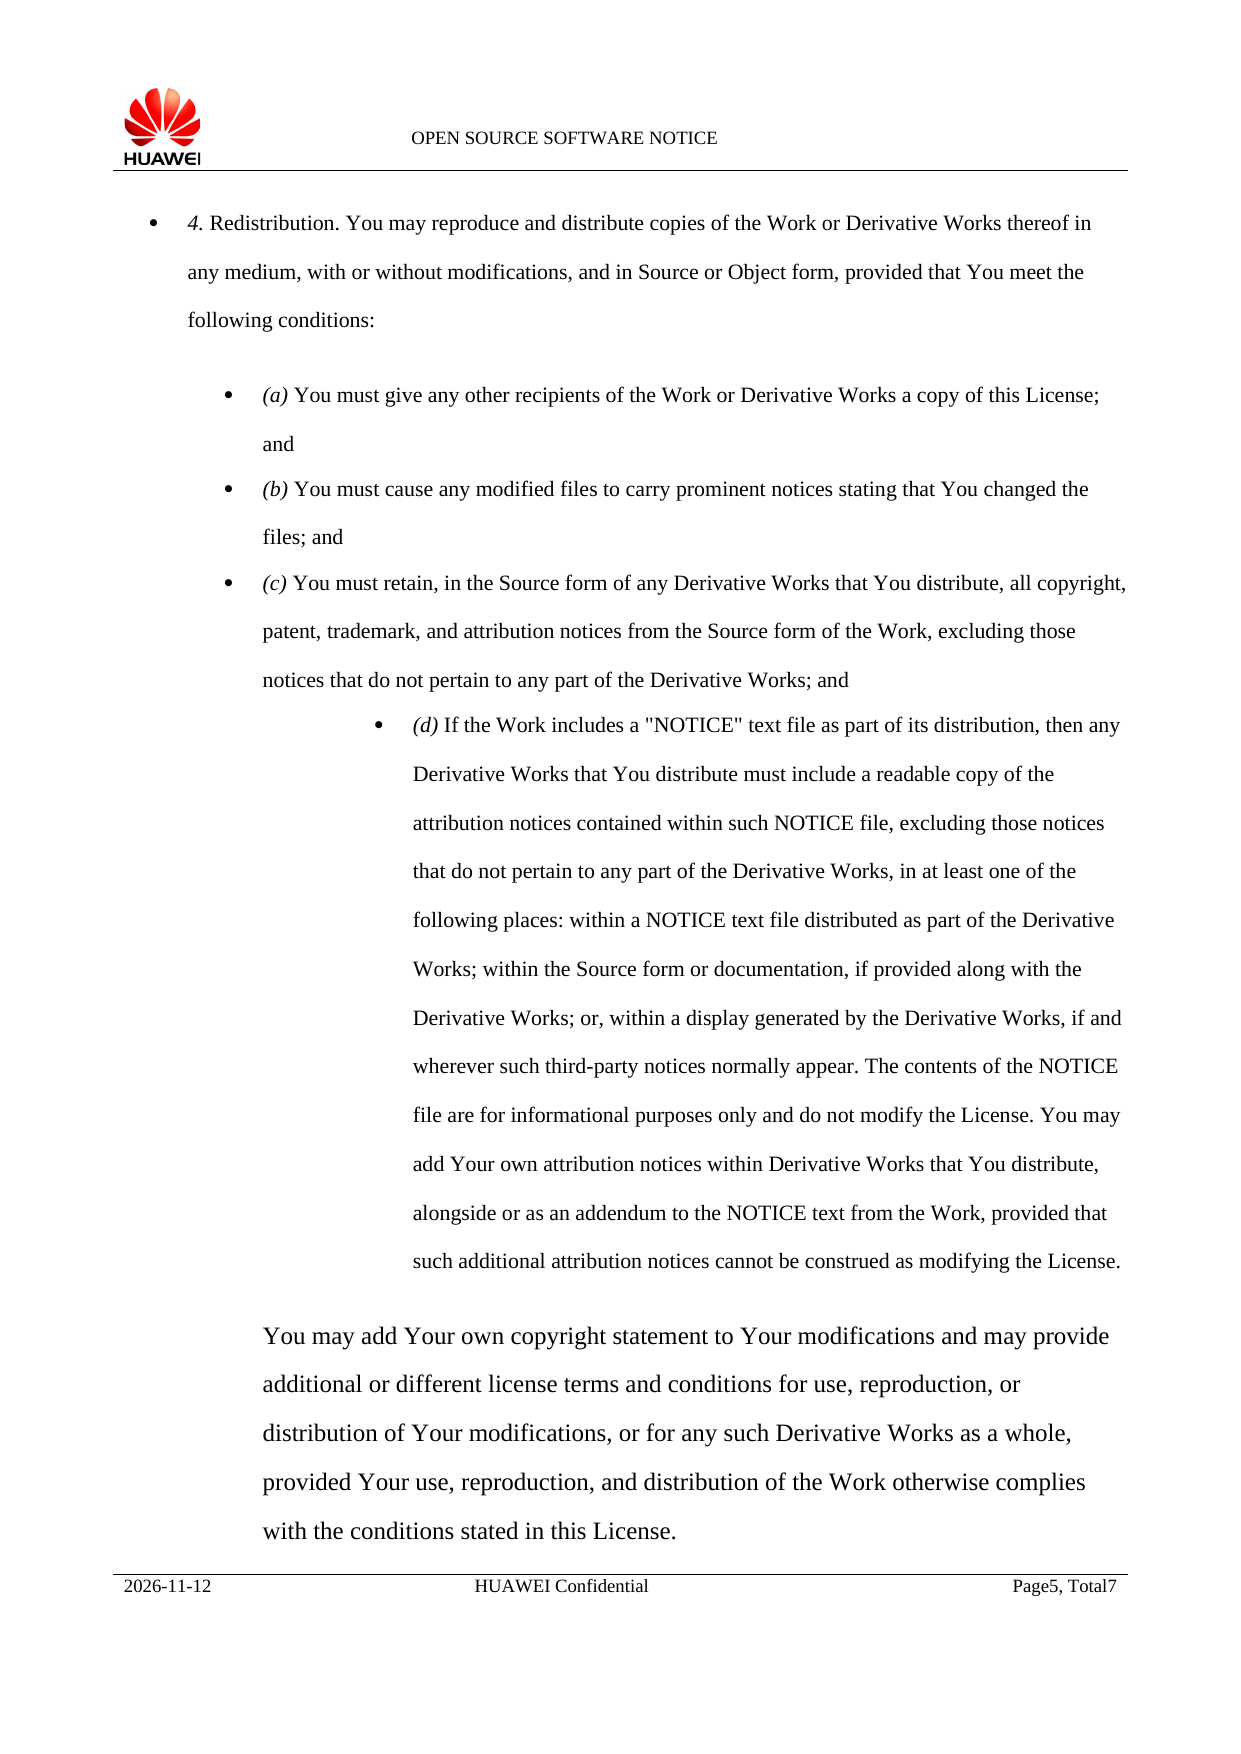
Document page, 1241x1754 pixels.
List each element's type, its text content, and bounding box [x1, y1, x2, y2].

list (a) You must give any other recipients of the Work or Derivative Works a copy of this License; and [225, 378, 1128, 459]
list 4. Redistribution. You may reproduce and distribute copies of the Work or Derivative Works thereof in any medium, with or without modifications, and in Source or Object form, provided that You meet the following conditions: [150, 206, 1128, 336]
list (b) You must cause any modified files to carry prominent notices stating that You changed the files; and [225, 472, 1128, 553]
text You may add Your own copyright statement to Your modifications and may provide additional or different license terms and conditions for use, reproduction, or distribution of Your modifications, or for any such Derivative Works as a whole, provided Your use, reproduction, and distribution of the Work otherwise complies with the conditions stated in this License. [262, 1319, 1128, 1546]
picture [124, 88, 201, 165]
list (d) If the Work includes a "NOTICE" text file as part of its distribution, then any Derivative Works that You distribute must include a readable copy of the attribution notices contained within such NOTICE file, excluding those notices that do not pertain to any part of the Derivative Works, in at least one of the following places: within a NOTICE text file distributed as part of the Derivative Works; within the Source form or documentation, if provided along with the Derivative Works; or, within a display generated by the Derivative Works, if and wherever such third-party notices normally appear. The contents of the NOTICE file are for informational purposes only and do not modify the License. You may add Your own attribution notices within Derivative Works that You distribute, alongside or as an addendum to the NOTICE text from the Work, provided that such additional attribution notices cannot be construed as modifying the License. [375, 708, 1128, 1277]
list (c) You must retain, in the Source form of any Derivative Works that You distribute, all copyright, patent, trademark, and attribution notices from the Source form of the Work, excluding those notices that do not pertain to any part of the Derivative Works; and [225, 566, 1128, 696]
